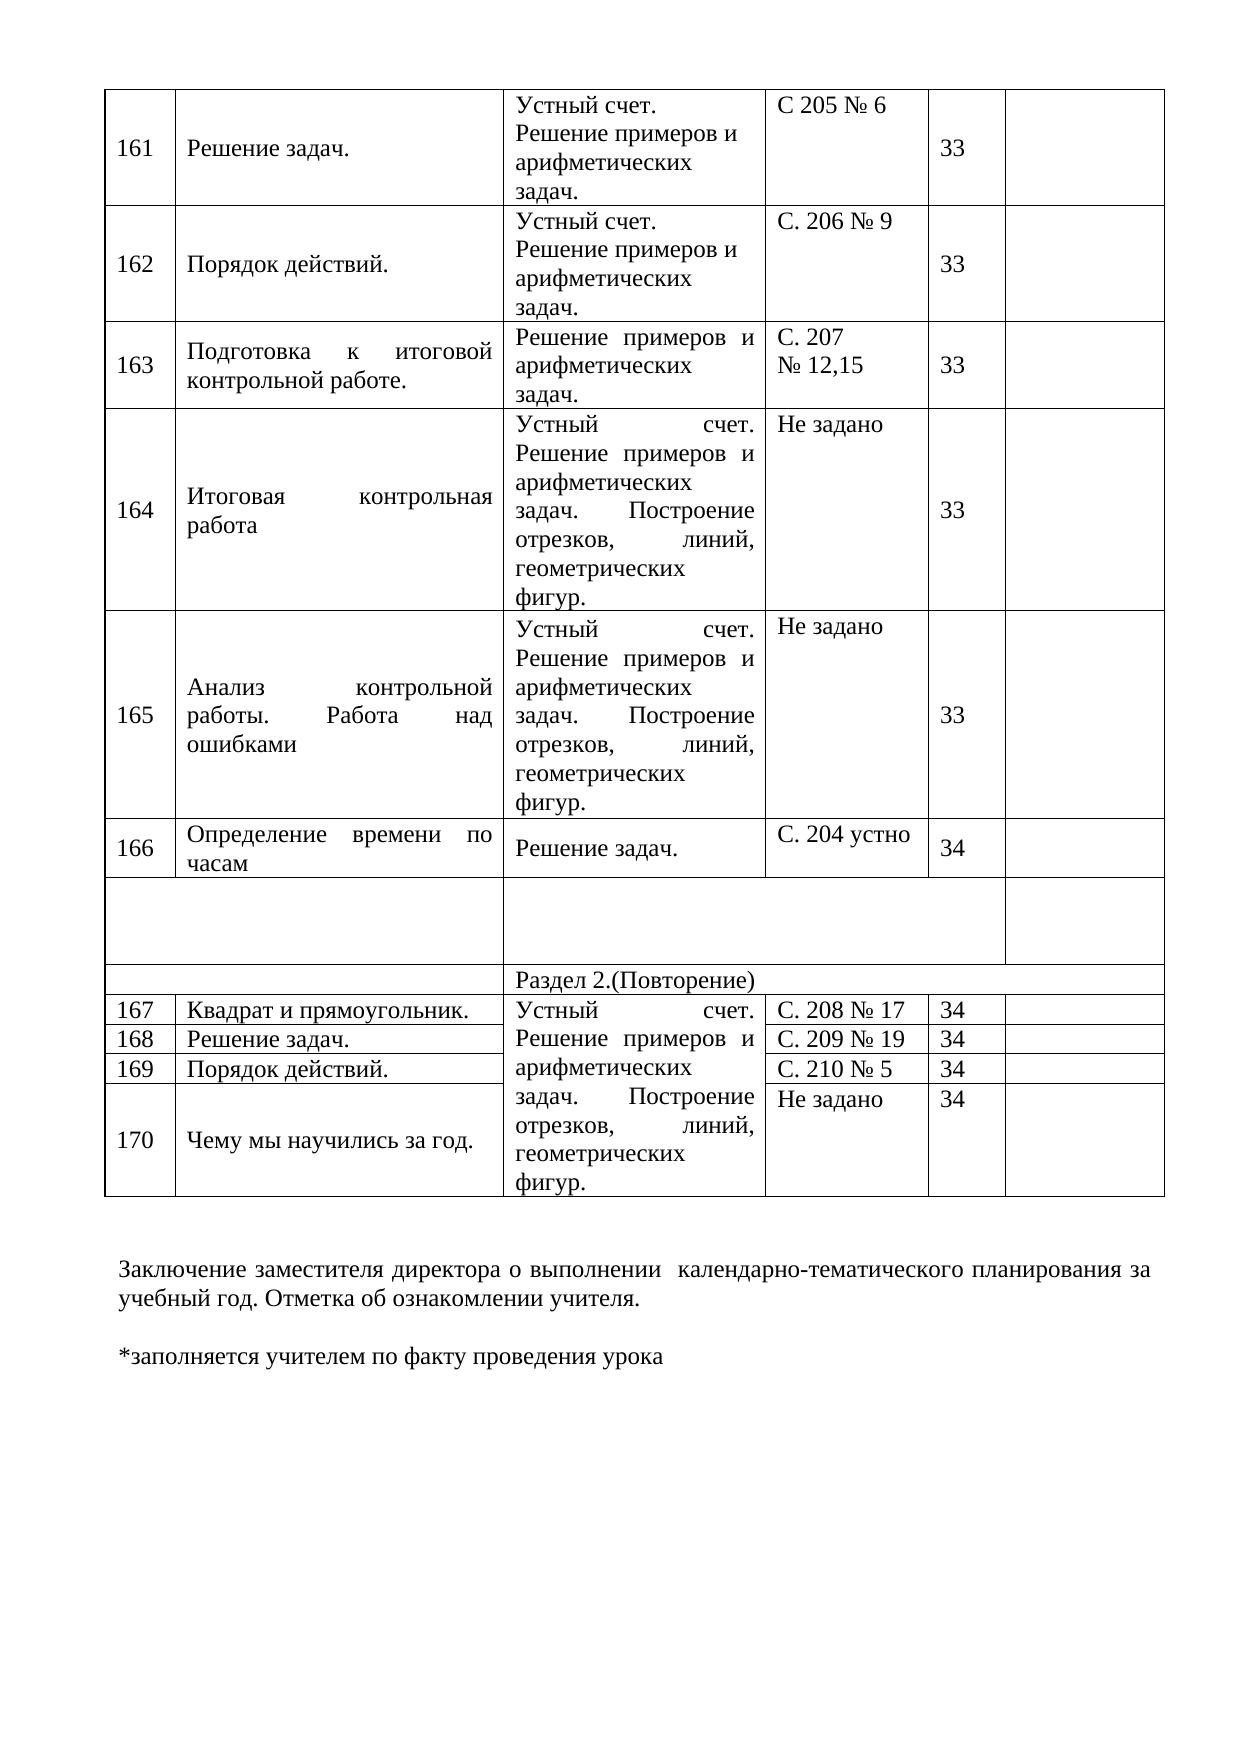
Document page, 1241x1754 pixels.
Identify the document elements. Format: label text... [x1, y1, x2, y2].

table_cell 34 [929, 819, 1005, 877]
table_cell [504, 878, 1005, 964]
table_cell Не задано [766, 611, 928, 818]
table_cell [1006, 1084, 1164, 1196]
table_cell Чему мы научились за год. [176, 1084, 503, 1196]
table_cell Квадрат и прямоугольник. [176, 995, 503, 1023]
text Заключение заместителя директора о выполнении календарно-тематического планирования за учебный год. Отметка об ознакомлении учителя. [118, 1254, 1152, 1312]
table_cell С. 208 № 17 [766, 995, 928, 1023]
table_cell 34 [929, 995, 1005, 1023]
table_cell Устный счет. Решение примеров и арифметических задач. Построение отрезков, линий, геометрических фигур. [504, 409, 765, 610]
table_cell [1006, 995, 1164, 1023]
table_cell С 205 № 6 [766, 90, 928, 205]
table_cell 33 [929, 322, 1005, 408]
table_cell С. 206 № 9 [766, 206, 928, 321]
table_cell Определение времени по часам [176, 819, 503, 877]
table_cell Порядок действий. [176, 206, 503, 321]
table_cell [1006, 409, 1164, 610]
text *заполняется учителем по факту проведения урока [118, 1341, 1152, 1369]
table_cell С. 204 устно [766, 819, 928, 877]
table_cell [1006, 611, 1164, 818]
table_cell 169 [106, 1054, 175, 1083]
table_cell Устный счет. Решение примеров и арифметических задач. Построение отрезков, линий, геометрических фигур. [504, 995, 765, 1196]
table_cell 165 [106, 611, 175, 818]
table_cell [106, 965, 503, 994]
table_cell 33 [929, 611, 1005, 818]
table_cell Не задано [766, 409, 928, 610]
table_cell С. 207 № 12,15 [766, 322, 928, 408]
table_cell 164 [106, 409, 175, 610]
table_cell Итоговая контрольная работа [176, 409, 503, 610]
table_cell 161 [106, 90, 175, 205]
table_cell 33 [929, 90, 1005, 205]
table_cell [504, 90, 765, 205]
table_cell [1006, 322, 1164, 408]
table_cell 166 [106, 819, 175, 877]
table_cell [1006, 819, 1164, 877]
table_cell Решение задач. [176, 1025, 503, 1053]
table_cell Решение задач. [176, 90, 503, 205]
table_cell 34 [929, 1025, 1005, 1053]
table_cell [106, 878, 503, 964]
table_cell 34 [929, 1054, 1005, 1083]
table_cell 162 [106, 206, 175, 321]
table_cell Решение задач. [504, 819, 765, 877]
table_cell Раздел 2.(Повторение) [504, 965, 1164, 994]
table_cell [1006, 206, 1164, 321]
table_cell [1006, 1025, 1164, 1053]
table_cell 168 [106, 1025, 175, 1053]
table_cell 34 [929, 1084, 1005, 1196]
table_cell Устный счет. Решение примеров и арифметических задач. Построение отрезков, линий, геометрических фигур. [504, 611, 765, 818]
table_cell 33 [929, 409, 1005, 610]
table_cell С. 210 № 5 [766, 1054, 928, 1083]
table_cell Анализ контрольной работы. Работа над ошибками [176, 611, 503, 818]
table_cell Подготовка к итоговой контрольной работе. [176, 322, 503, 408]
table_cell 163 [106, 322, 175, 408]
table_cell [1006, 90, 1164, 205]
table_cell Не задано [766, 1084, 928, 1196]
table_cell С. 209 № 19 [766, 1025, 928, 1053]
table_cell Решение примеров и арифметических задач. [504, 322, 765, 408]
table_cell 33 [929, 206, 1005, 321]
table_cell [1006, 878, 1164, 964]
table_cell 167 [106, 995, 175, 1023]
table_cell [1006, 1054, 1164, 1083]
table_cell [504, 206, 765, 321]
table_cell Порядок действий. [176, 1054, 503, 1083]
table_cell 170 [106, 1084, 175, 1196]
